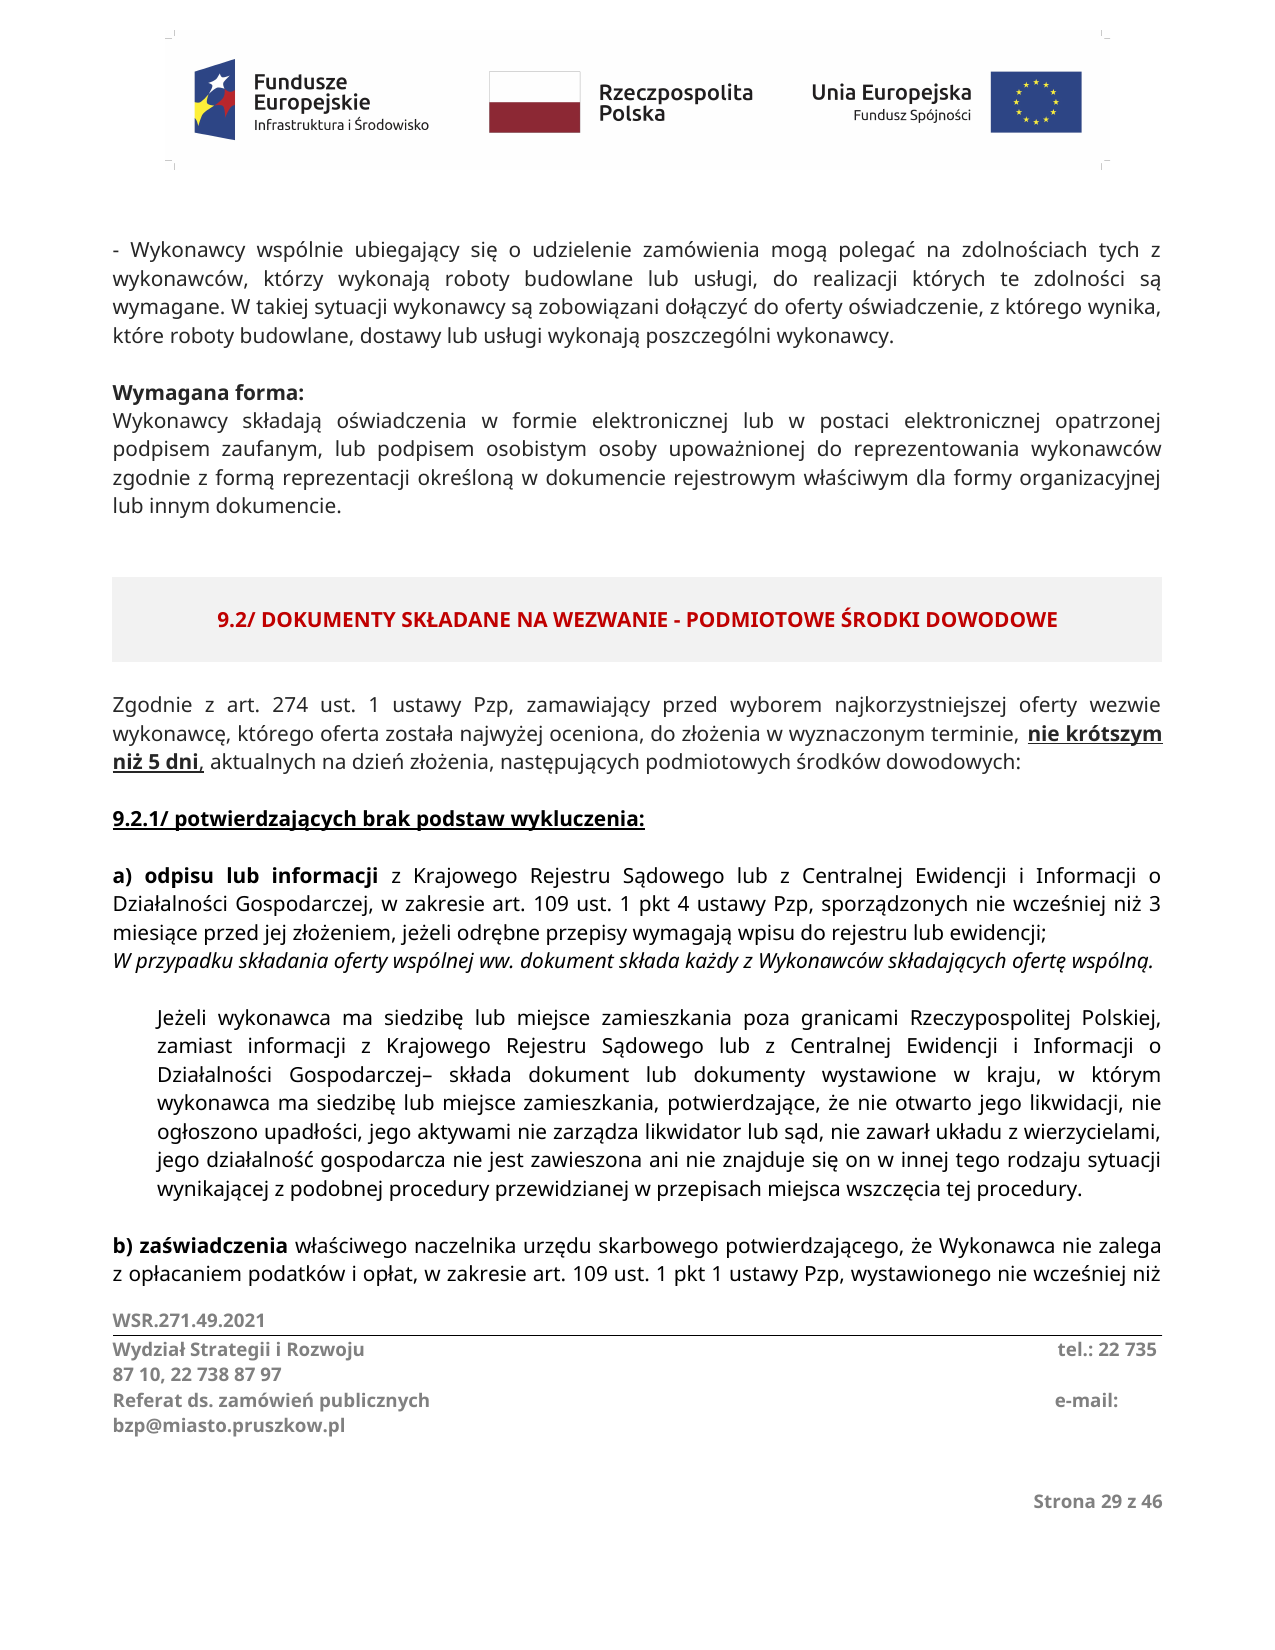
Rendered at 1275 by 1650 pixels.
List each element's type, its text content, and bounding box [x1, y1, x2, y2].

text Wykonawcy składają oświadczenia w formie elektronicznej lub w postaci elektronicznej opatrzonej podpisem zaufanym, lub podpisem osobistym osoby upoważnionej do reprezentowania wykonawców zgodnie z formą reprezentacji określoną w dokumencie rejestrowym właściwym dla formy organizacyjnej lub innym dokumencie. [112, 406, 1162, 520]
text Wymagana forma: [112, 378, 1162, 406]
text a) odpisu lub informacji z Krajowego Rejestru Sądowego lub z Centralnej Ewidencji i Informacji o Działalności Gospodarczej, w zakresie art. 109 ust. 1 pkt 4 ustawy Pzp, sporządzonych nie wcześniej niż 3 miesiące przed jej złożeniem, jeżeli odrębne przepisy wymagają wpisu do rejestru lub ewidencji; [112, 861, 1162, 946]
text Jeżeli wykonawca ma siedzibę lub miejsce zamieszkania poza granicami Rzeczypospolitej Polskiej, zamiast informacji z Krajowego Rejestru Sądowego lub z Centralnej Ewidencji i Informacji o Działalności Gospodarczej– składa dokument lub dokumenty wystawione w kraju, w którym wykonawca ma siedzibę lub miejsce zamieszkania, potwierdzające, że nie otwarto jego likwidacji, nie ogłoszono upadłości, jego aktywami nie zarządza likwidator lub sąd, nie zawarł układu z wierzycielami, jego działalność gospodarcza nie jest zawieszona ani nie znajduje się on w innej tego rodzaju sytuacji wynikającej z podobnej procedury przewidzianej w przepisach miejsca wszczęcia tej procedury. [157, 1003, 1162, 1202]
text 9.2.1/ potwierdzających brak podstaw wykluczenia: [112, 804, 1162, 833]
text W przypadku składania oferty wspólnej ww. dokument składa każdy z Wykonawców składających ofertę wspólną. [112, 946, 1162, 975]
text - Wykonawcy wspólnie ubiegający się o udzielenie zamówienia mogą polegać na zdolnościach tych z wykonawców, którzy wykonają roboty budowlane lub usługi, do realizacji których te zdolności są wymagane. W takiej sytuacji wykonawcy są zobowiązani dołączyć do oferty oświadczenie, z którego wynika, które roboty budowlane, dostawy lub usługi wykonają poszczególni wykonawcy. [112, 235, 1162, 349]
picture [165, 30, 1111, 170]
text Zgodnie z art. 274 ust. 1 ustawy Pzp, zamawiający przed wyborem najkorzystniejszej oferty wezwie wykonawcę, którego oferta została najwyżej oceniona, do złożenia w wyznaczonym terminie, nie krótszym niż 5 dni, aktualnych na dzień złożenia, następujących podmiotowych środków dowodowych: [112, 690, 1162, 776]
text 9.2/ DOKUMENTY SKŁADANE NA WEZWANIE - PODMIOTOWE ŚRODKI DOWODOWE [112, 605, 1162, 633]
